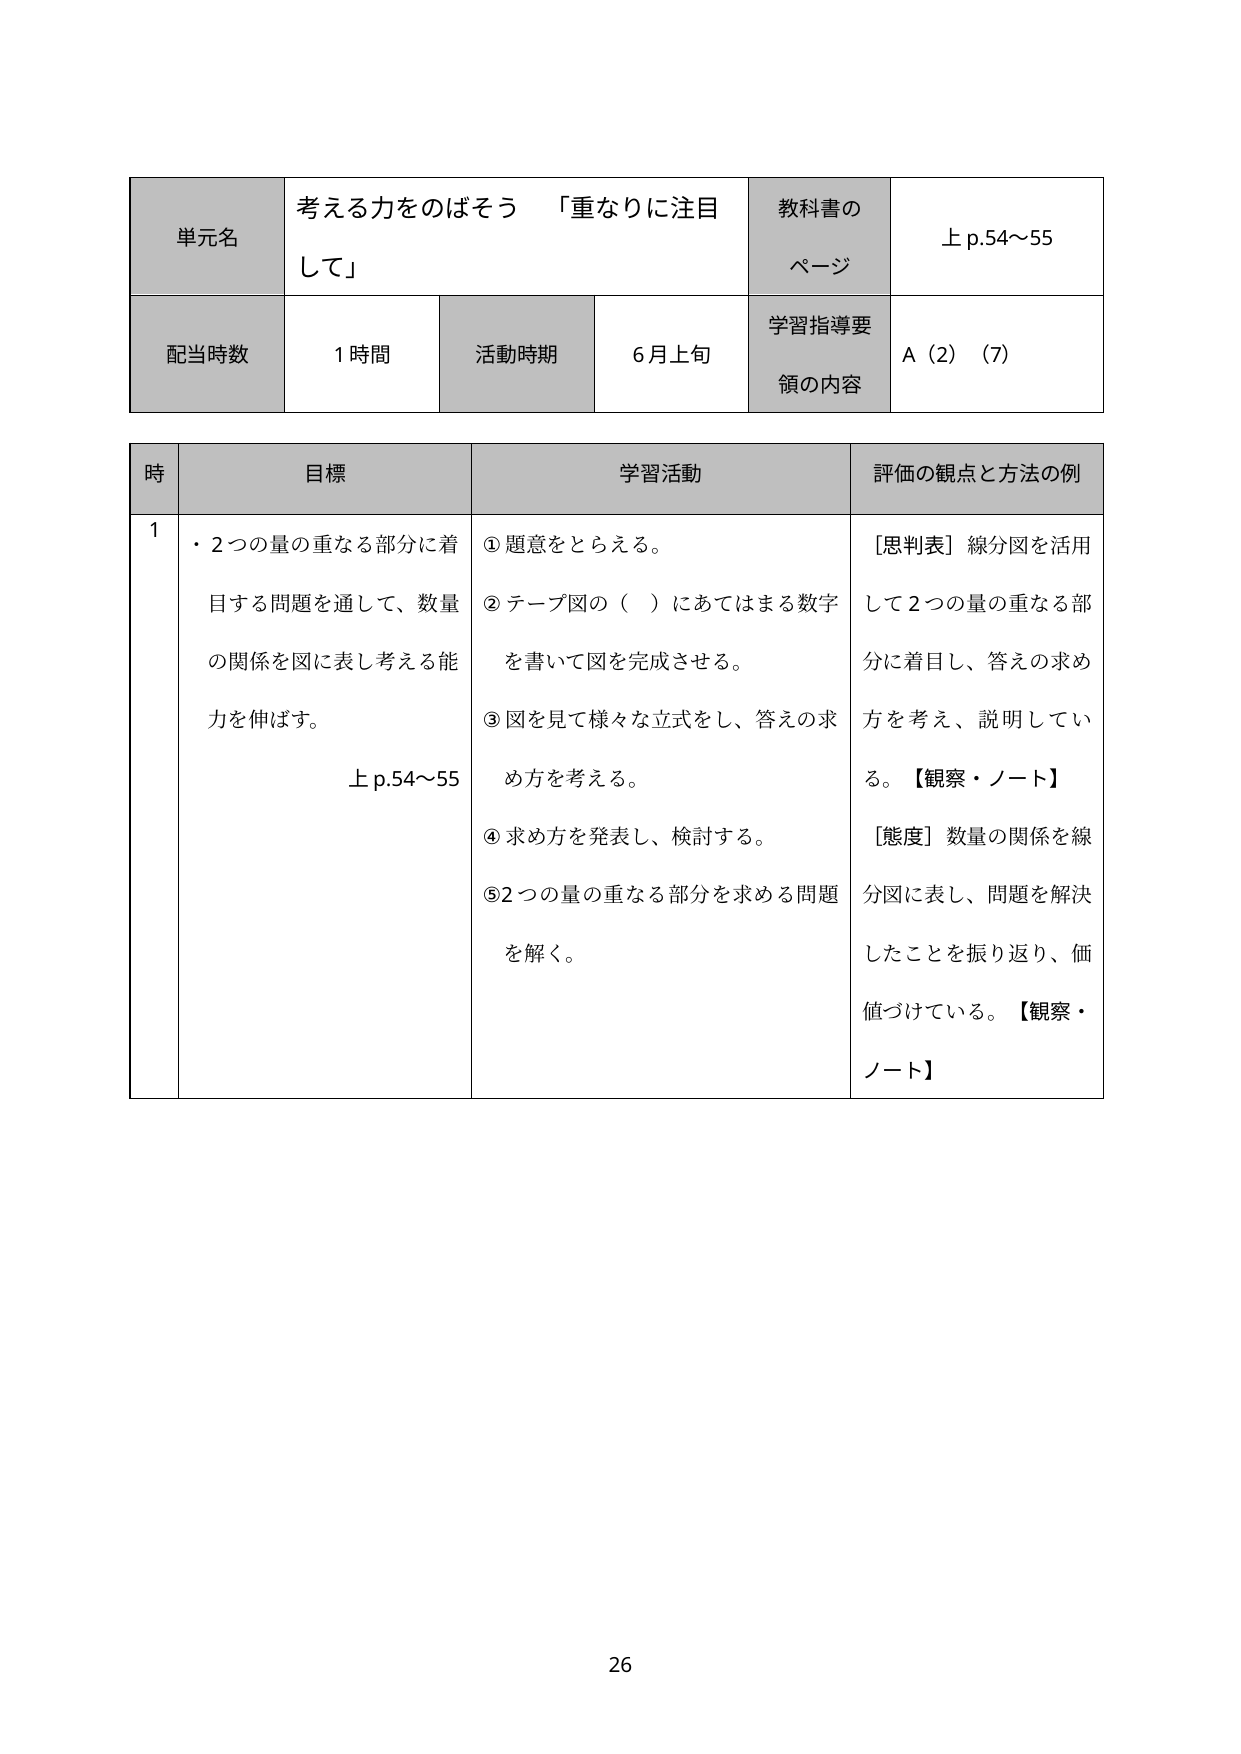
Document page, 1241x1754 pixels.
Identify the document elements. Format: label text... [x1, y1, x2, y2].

table_cell 6月上旬 [595, 296, 748, 412]
table_cell ［思判表］線分図を活用して2つの量の重なる部分に着目し、答えの求め方を考え、説明している。【観察・ノート】 ［態度］数量の関係を線分図に表し、問題を解決したことを振り返り、価値づけている。【観察・ノート】 [851, 515, 1103, 1098]
table_header 目標 [179, 444, 471, 514]
table_cell 活動時期 [440, 296, 594, 412]
table_cell 1時間 [285, 296, 439, 412]
table_header 学習活動 [472, 444, 850, 514]
table_header 評価の観点と方法の例 [851, 444, 1103, 514]
table_header 考える力をのばそう 「重なりに注目して」 [285, 178, 748, 294]
table_cell 2つの量の重なる部分に着目する問題を通して、数量の関係を図に表し考える能力を伸ばす。 上p.54～55 [179, 515, 471, 1098]
table_cell A（2）（7） [891, 296, 1103, 412]
table_cell ①題意をとらえる。 ②テープ図の（ ）にあてはまる数字を書いて図を完成させる。 ③図を見て様々な立式をし、答えの求め方を考える。 ④求め方を発表し、検討する。 ⑤2つの量の重なる部分を求める問題を解く。 [472, 515, 850, 1098]
table_header 上p.54～55 [891, 178, 1103, 294]
table_header 単元名 [131, 178, 284, 294]
table_cell 1 [131, 515, 178, 1098]
table_header 時 [131, 444, 178, 514]
table_cell 学習指導要領の内容 [749, 296, 890, 412]
table_header 教科書の ページ [749, 178, 890, 294]
table_cell 配当時数 [131, 296, 284, 412]
